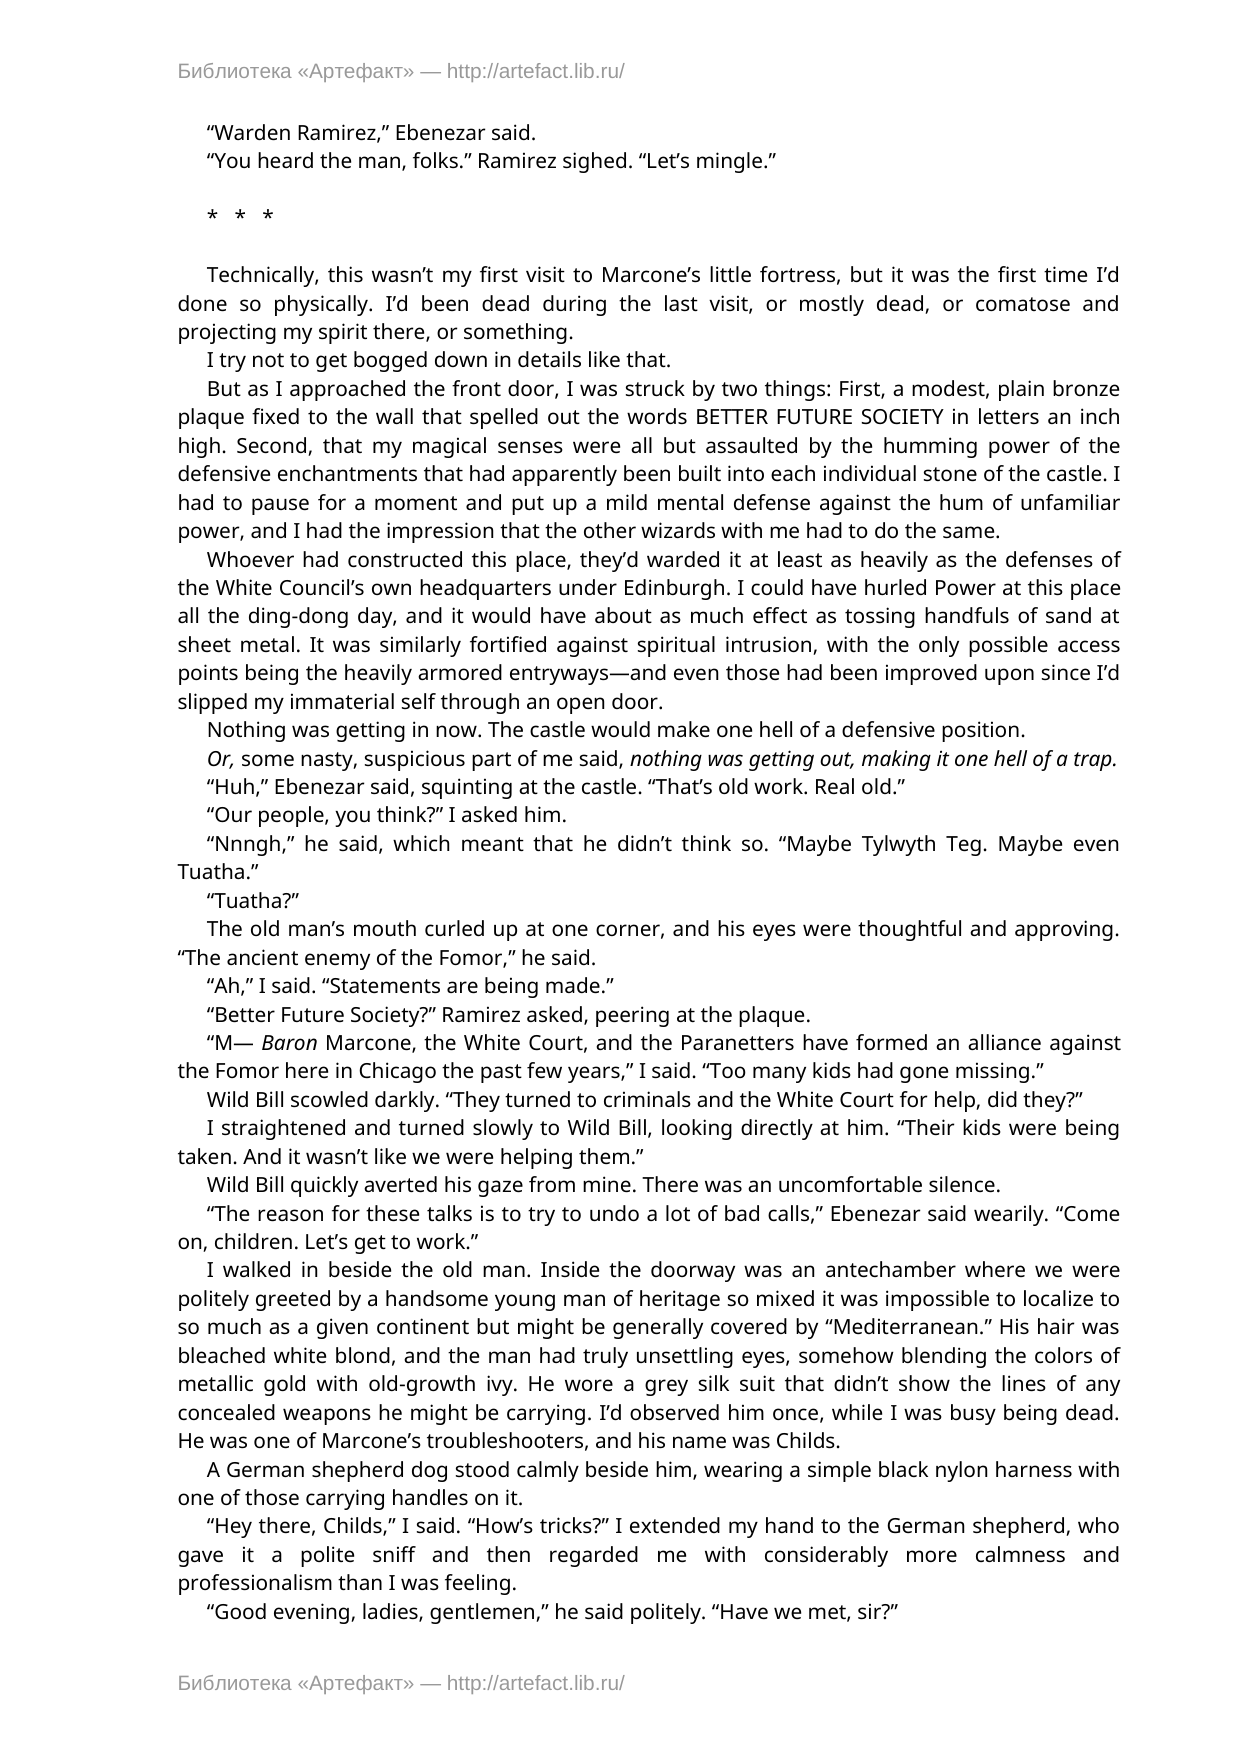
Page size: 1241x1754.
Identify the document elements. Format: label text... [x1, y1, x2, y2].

text I straightened and turned slowly to Wild Bill, looking directly at him. “Their kids were being taken. And it wasn’t like we were helping them.” [177, 1113, 1122, 1170]
text “Better Future Society?” Ramirez asked, peering at the plaque. [177, 1000, 1122, 1028]
text I walked in beside the old man. Inside the doorway was an antechamber where we were politely greeted by a handsome young man of heritage so mixed it was impossible to localize to so much as a given continent but might be generally covered by “Mediterranean.” His hair was bleached white blond, and the man had truly unsettling eyes, somehow blending the colors of metallic gold with old-growth ivy. He wore a grey silk suit that didn’t show the lines of any concealed weapons he might be carrying. I’d observed him once, while I was busy being dead. He was one of Marcone’s troubleshooters, and his name was Childs. [177, 1256, 1122, 1455]
text * * * [177, 203, 1122, 232]
text “Our people, you think?” I asked him. [177, 801, 1122, 829]
text Or, some nasty, suspicious part of me said, nothing was getting out, making it one hell of a trap. [177, 744, 1122, 772]
text “Hey there, Childs,” I said. “How’s tricks?” I extended my hand to the German shepherd, who gave it a polite sniff and then regarded me with considerably more calmness and professionalism than I was feeling. [177, 1512, 1122, 1597]
text The old man’s mouth curled up at one corner, and his eyes were thoughtful and approving. “The ancient enemy of the Fomor,” he said. [177, 914, 1122, 971]
text “Good evening, ladies, gentlemen,” he said politely. “Have we met, sir?” [177, 1597, 1122, 1625]
text “Nnngh,” he said, which meant that he didn’t think so. “Maybe Tylwyth Teg. Maybe even Tuatha.” [177, 829, 1122, 886]
text Wild Bill scowled darkly. “They turned to criminals and the White Court for help, did they?” [177, 1085, 1122, 1113]
text Wild Bill quickly averted his gaze from mine. There was an uncomfortable silence. [177, 1170, 1122, 1199]
text “You heard the man, folks.” Ramirez sighed. “Let’s mingle.” [177, 147, 1122, 175]
text “Warden Ramirez,” Ebenezar said. [177, 118, 1122, 147]
text “Tuatha?” [177, 886, 1122, 914]
text “Ah,” I said. “Statements are being made.” [177, 971, 1122, 1000]
text A German shepherd dog stood calmly beside him, wearing a simple black nylon harness with one of those carrying handles on it. [177, 1455, 1122, 1512]
text “Huh,” Ebenezar said, squinting at the castle. “That’s old work. Real old.” [177, 772, 1122, 801]
text Whoever had constructed this place, they’d warded it at least as heavily as the defenses of the White Council’s own headquarters under Edinburgh. I could have hurled Power at this place all the ding-dong day, and it would have about as much effect as tossing handfuls of sand at sheet metal. It was similarly fortified against spiritual intrusion, with the only possible access points being the heavily armored entryways—and even those had been improved upon since I’d slipped my immaterial self through an open door. [177, 545, 1122, 715]
text “The reason for these talks is to try to undo a lot of bad calls,” Ebenezar said wearily. “Come on, children. Let’s get to work.” [177, 1199, 1122, 1256]
text But as I approached the front door, I was struck by two things: First, a modest, plain bronze plaque fixed to the wall that spelled out the words BETTER FUTURE SOCIETY in letters an inch high. Second, that my magical senses were all but assaulted by the humming power of the defensive enchantments that had apparently been built into each individual stone of the castle. I had to pause for a moment and put up a mild mental defense against the hum of unfamiliar power, and I had the impression that the other wizards with me had to do the same. [177, 374, 1122, 545]
text “M— Baron Marcone, the White Court, and the Paranetters have formed an alliance against the Fomor here in Chicago the past few years,” I said. “Too many kids had gone missing.” [177, 1028, 1122, 1085]
text I try not to get bogged down in details like that. [177, 346, 1122, 374]
text Nothing was getting in now. The castle would make one hell of a defensive position. [177, 715, 1122, 744]
text Technically, this wasn’t my first visit to Marcone’s little fortress, but it was the first time I’d done so physically. I’d been dead during the last visit, or mostly dead, or comatose and projecting my spirit there, or something. [177, 260, 1122, 346]
